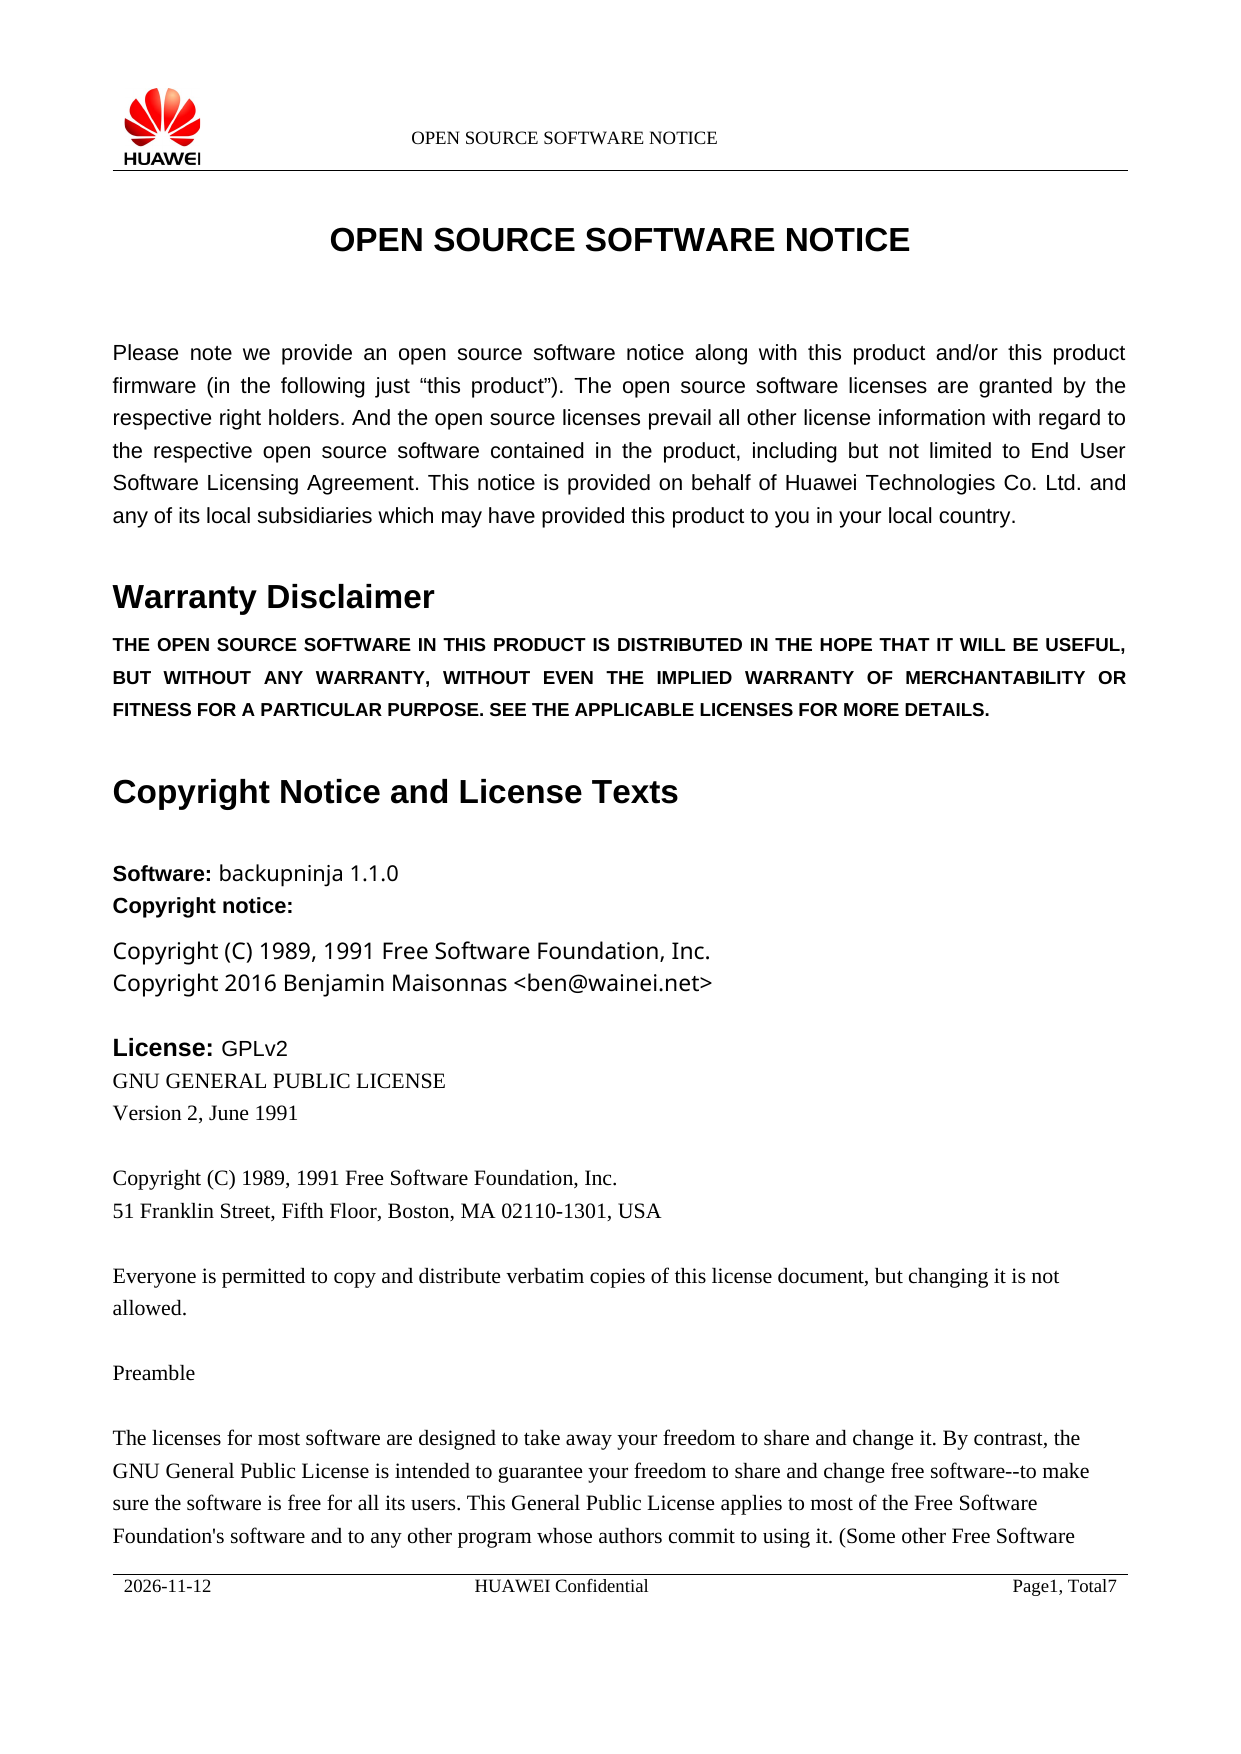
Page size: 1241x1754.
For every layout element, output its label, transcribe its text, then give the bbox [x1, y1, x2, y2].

text OPEN SOURCE SOFTWARE NOTICE [112, 206, 1128, 271]
picture [124, 88, 201, 165]
text License: GPLv2 [112, 1031, 1128, 1064]
text Warranty Disclaimer [112, 564, 1128, 629]
text Copyright notice: [112, 889, 1128, 921]
text The open source software in this product is distributed in the hope that it will be useful, but WITHOUT ANY WARRANTY, without even the implied warranty of MERCHANTABILITY or FITNESS FOR A PARTICULAR PURPOSE. See the applicable licenses for more details. [112, 629, 1128, 726]
text Copyright Notice and License Texts [112, 759, 1128, 824]
text Copyright (C) 1989, 1991 Free Software Foundation, Inc. Copyright 2016 Benjamin Maisonnas <ben@wainei.net> [112, 934, 1128, 1031]
title Software: backupninja 1.1.0 [112, 856, 1128, 889]
text Please note we provide an open source software notice along with this product and/or this product firmware (in the following just “this product”). The open source software licenses are granted by the respective right holders. And the open source licenses prevail all other license information with regard to the respective open source software contained in the product, including but not limited to End User Software Licensing Agreement. This notice is provided on behalf of Huawei Technologies Co. Ltd. and any of its local subsidiaries which may have provided this product to you in your local country. [112, 336, 1128, 531]
